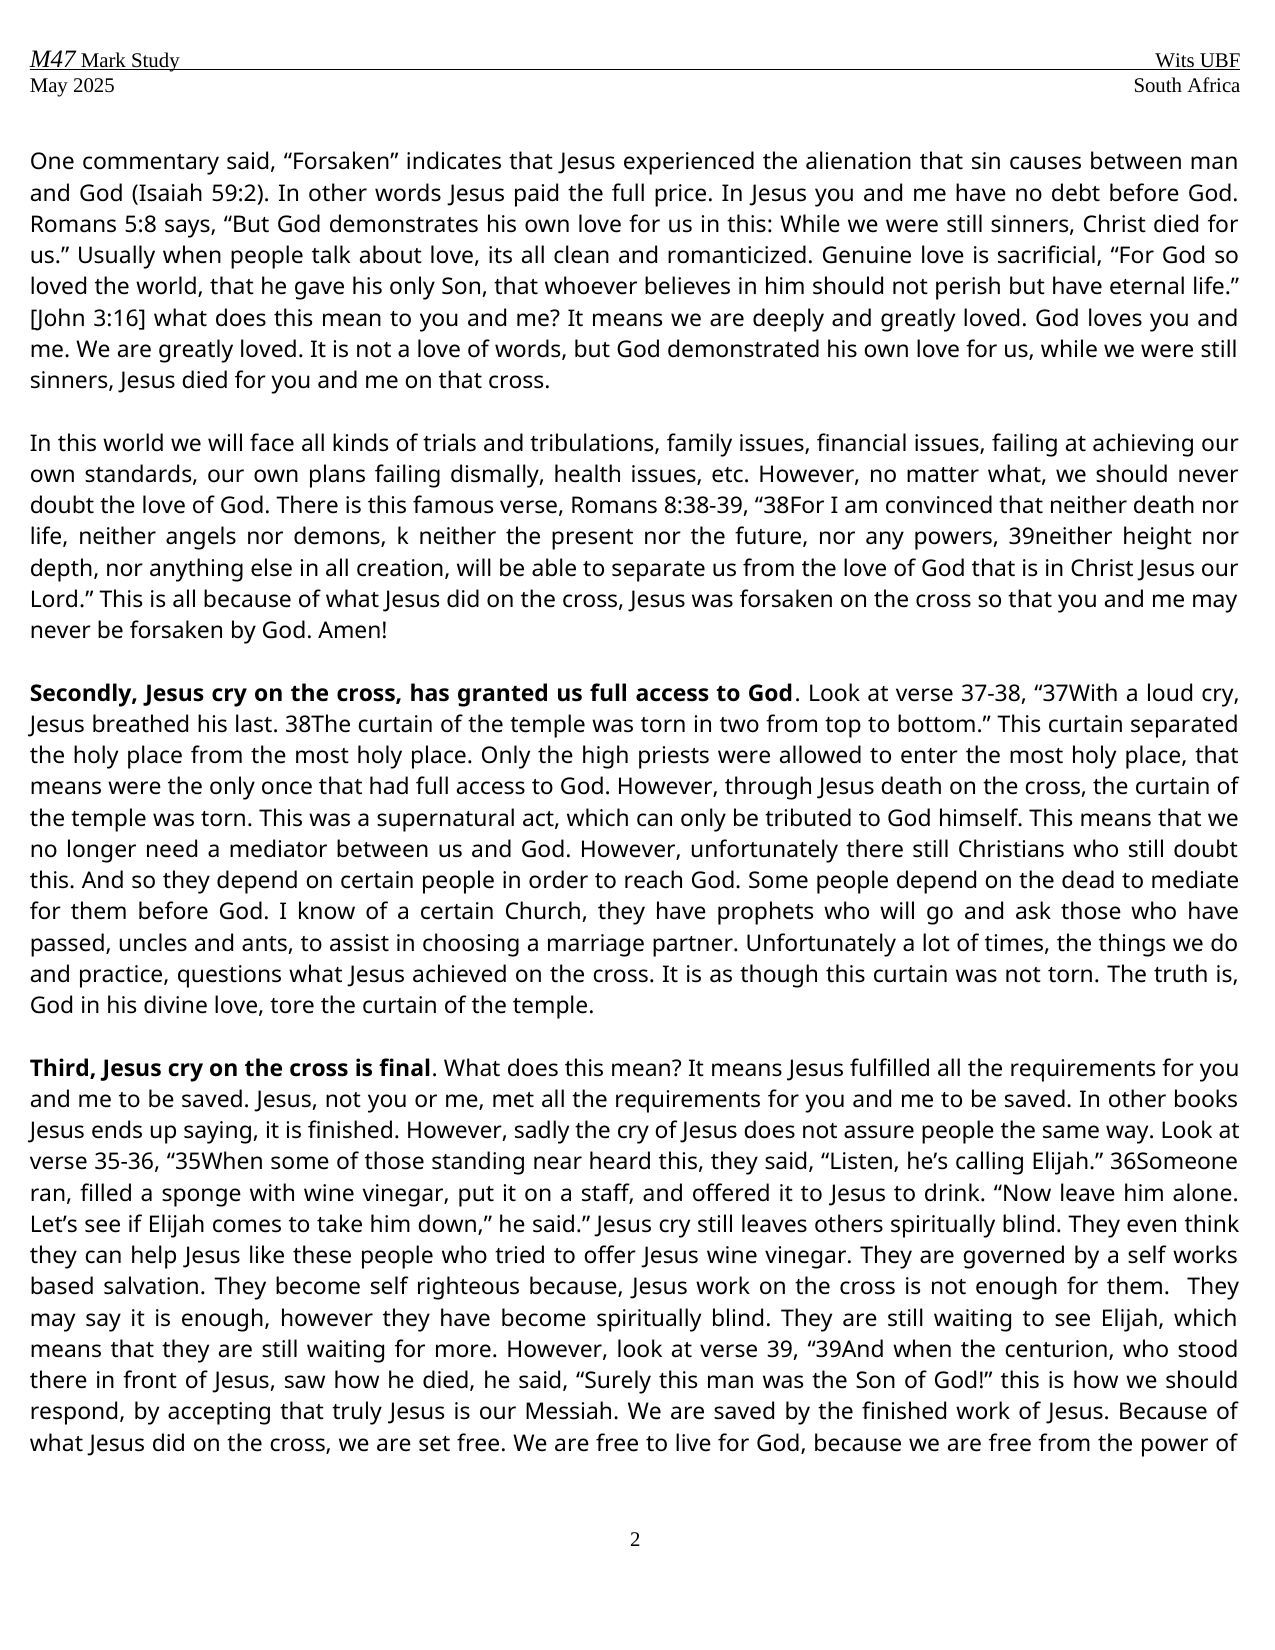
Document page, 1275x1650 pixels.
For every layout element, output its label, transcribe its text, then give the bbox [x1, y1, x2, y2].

text In this world we will face all kinds of trials and tribulations, family issues, financial issues, failing at achieving our own standards, our own plans failing dismally, health issues, etc. However, no matter what, we should never doubt the love of God. There is this famous verse, Romans 8:38-39, “38For I am convinced that neither death nor life, neither angels nor demons, k neither the present nor the future, nor any powers, 39neither height nor depth, nor anything else in all creation, will be able to separate us from the love of God that is in Christ Jesus our Lord.” This is all because of what Jesus did on the cross, Jesus was forsaken on the cross so that you and me may never be forsaken by God. Amen! [29, 427, 1240, 645]
text Secondly, Jesus cry on the cross, has granted us full access to God. Look at verse 37-38, “37With a loud cry, Jesus breathed his last. 38The curtain of the temple was torn in two from top to bottom.” This curtain separated the holy place from the most holy place. Only the high priests were allowed to enter the most holy place, that means were the only once that had full access to God. However, through Jesus death on the cross, the curtain of the temple was torn. This was a supernatural act, which can only be tributed to God himself. This means that we no longer need a mediator between us and God. However, unfortunately there still Christians who still doubt this. And so they depend on certain people in order to reach God. Some people depend on the dead to mediate for them before God. I know of a certain Church, they have prophets who will go and ask those who have passed, uncles and ants, to assist in choosing a marriage partner. Unfortunately a lot of times, the things we do and practice, questions what Jesus achieved on the cross. It is as though this curtain was not torn. The truth is, God in his divine love, tore the curtain of the temple. [29, 677, 1240, 1020]
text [29, 1052, 1240, 1458]
text One commentary said, “Forsaken” indicates that Jesus experienced the alienation that sin causes between man and God (Isaiah 59:2). In other words Jesus paid the full price. In Jesus you and me have no debt before God. Romans 5:8 says, “But God demonstrates his own love for us in this: While we were still sinners, Christ died for us.” Usually when people talk about love, its all clean and romanticized. Genuine love is sacrificial, “For God so loved the world, that he gave his only Son, that whoever believes in him should not perish but have eternal life.” [John 3:16] what does this mean to you and me? It means we are deeply and greatly loved. God loves you and me. We are greatly loved. It is not a love of words, but God demonstrated his own love for us, while we were still sinners, Jesus died for you and me on that cross. [29, 145, 1240, 395]
